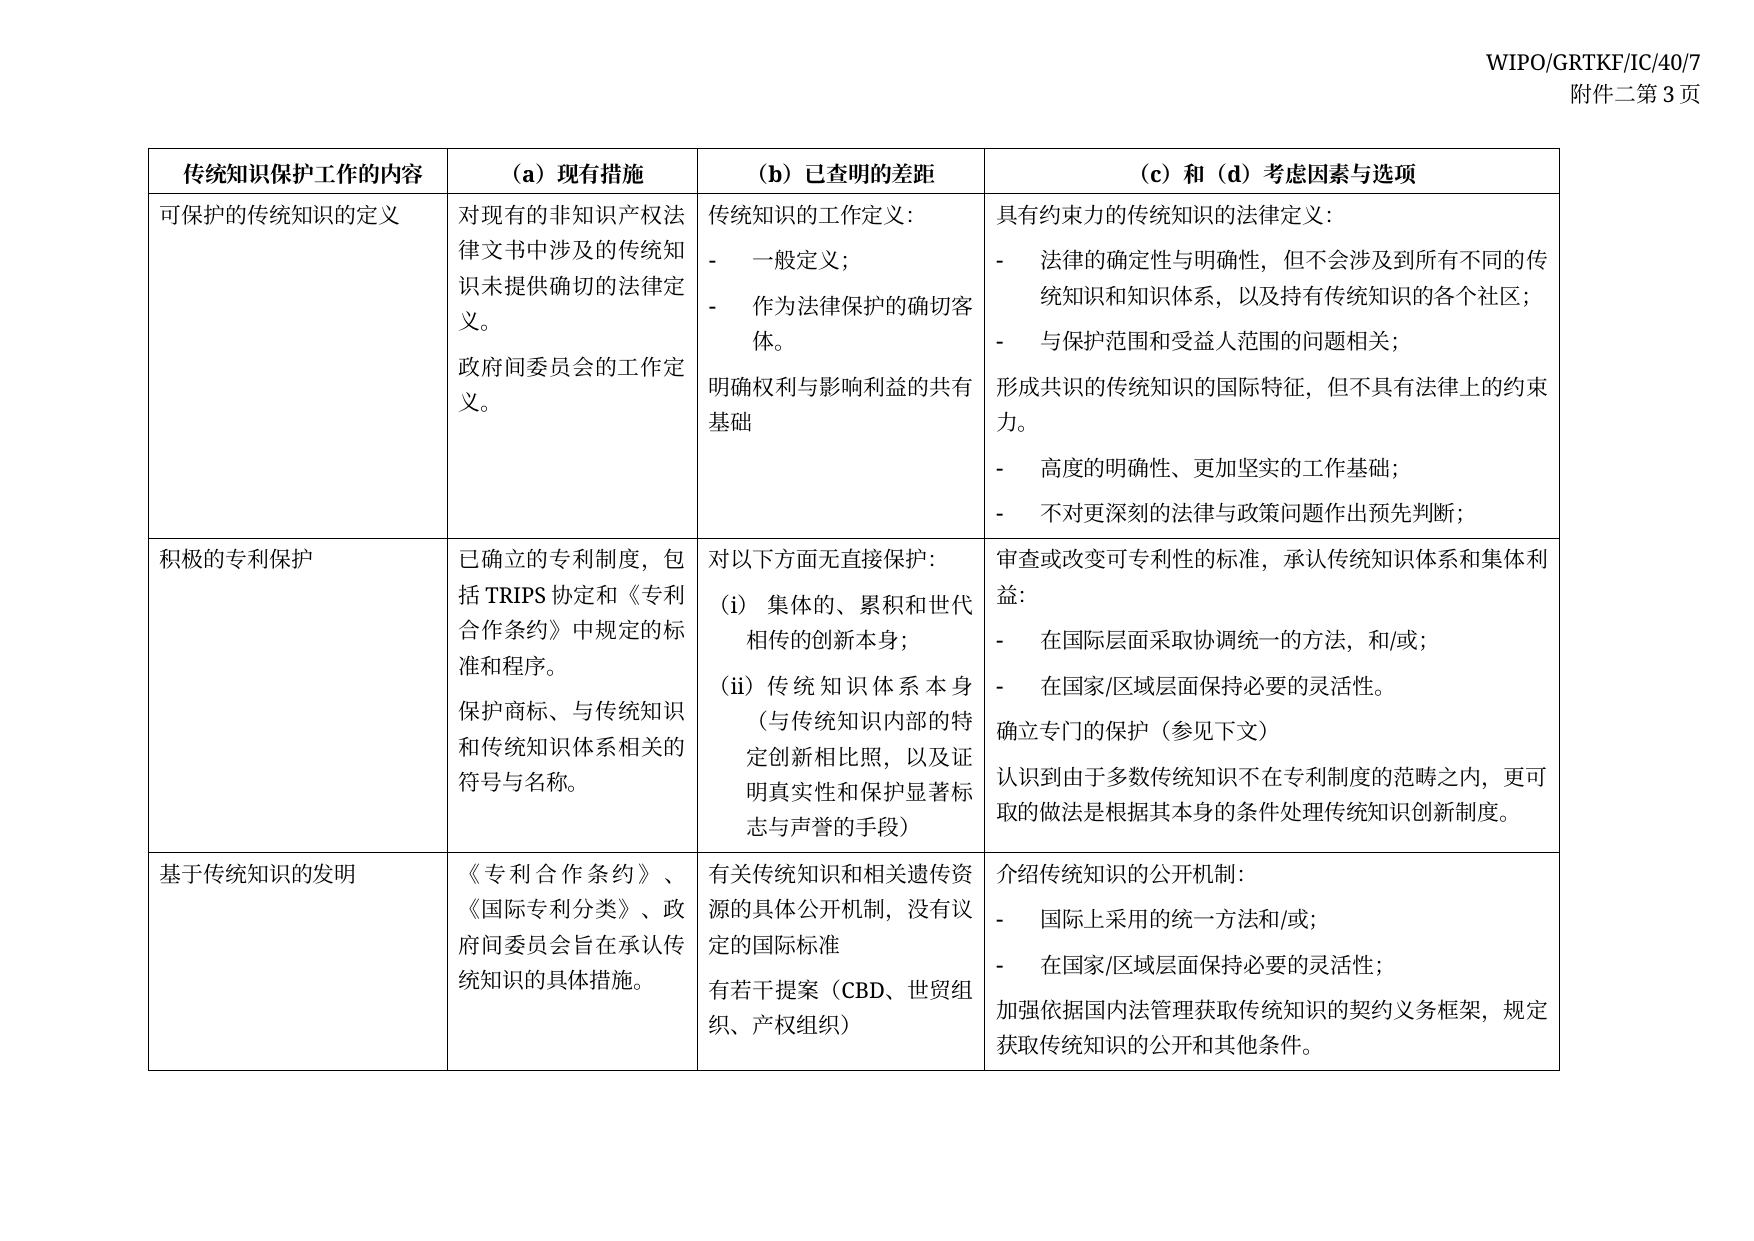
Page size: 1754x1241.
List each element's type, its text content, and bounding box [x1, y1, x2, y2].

table_cell 审查或改变可专利性的标准，承认传统知识体系和集体利‍益： 在国际层面采取协调统一的方法，和/或； 在国家/区域层面保持必要的灵活性。 确立专门的保护（参见下文） 认识到由于多数传统知识不在专利制度的范畴之内，更可取的做法是根据其本身的条件处理传统知识创新制度。 [985, 539, 1559, 852]
table_cell 可保护的传统知识的定义 [149, 194, 447, 538]
table_cell 介绍传统知识的公开机制： 国际上采用的统一方法和/或； 在国家/区域层面保持必要的灵活性； 加强依据国内法管理获取传统知识的契约义务框架，规定获取传统知识的公开和其他条件。 [985, 853, 1559, 1070]
table_cell 积极的专利保护 [149, 539, 447, 852]
table_cell 《专利合作条约》、《国际专利分类》、政府间委员会旨在承认传统知识的具体措施。 [448, 853, 697, 1070]
table_cell 已确立的专利制度，包括TRIPS协定和《专利合作条约》中规定的标准和程序。 保护商标、与传统知识和传统知识体系相关的符号与名称。 [448, 539, 697, 852]
table_header （a）现有措施 [448, 149, 697, 193]
table_header （b）已查明的差距 [698, 149, 984, 193]
table_cell 传统知识的工作定义： 一般定义； 作为法律保护的确切客‍体。 明确权利与影响利益的共有基础 [698, 194, 984, 538]
table_cell 基于传统知识的发明 [149, 853, 447, 1070]
table_cell 有关传统知识和相关遗传资源的具体公开机制，没有议定的国际标准 有若干提案（CBD、世贸组织、产权组织） [698, 853, 984, 1070]
table_header 传统知识保护工作的内容 [149, 149, 447, 193]
table_header （c）和（d）考虑因素与选项 [985, 149, 1559, 193]
table_cell 对以下方面无直接保护： （i） 集体的、累积和世代相传的创新本身； （ii） 传统知识体系本身（与传统知识内部的特定创新相比照，以及证明真实性和保护显著标志与声誉的手段） [698, 539, 984, 852]
table_cell 具有约束力的传统知识的法律定义： 法律的确定性与明确性，但不会涉及到所有不同的传统知识和知识体系，以及持有传统知识的各个社区； 与保护范围和受益人范围的问题相关； 形成共识的传统知识的国际特征，但不具有法律上的约束‍力。 高度的明确性、更加坚实的工作基础； 不对更深刻的法律与政策问题作出预先判断； [985, 194, 1559, 538]
table_cell 对现有的非知识产权法律文书中涉及的传统知识未提供确切的法律定‍义。 政府间委员会的工作定‍义。 [448, 194, 697, 538]
